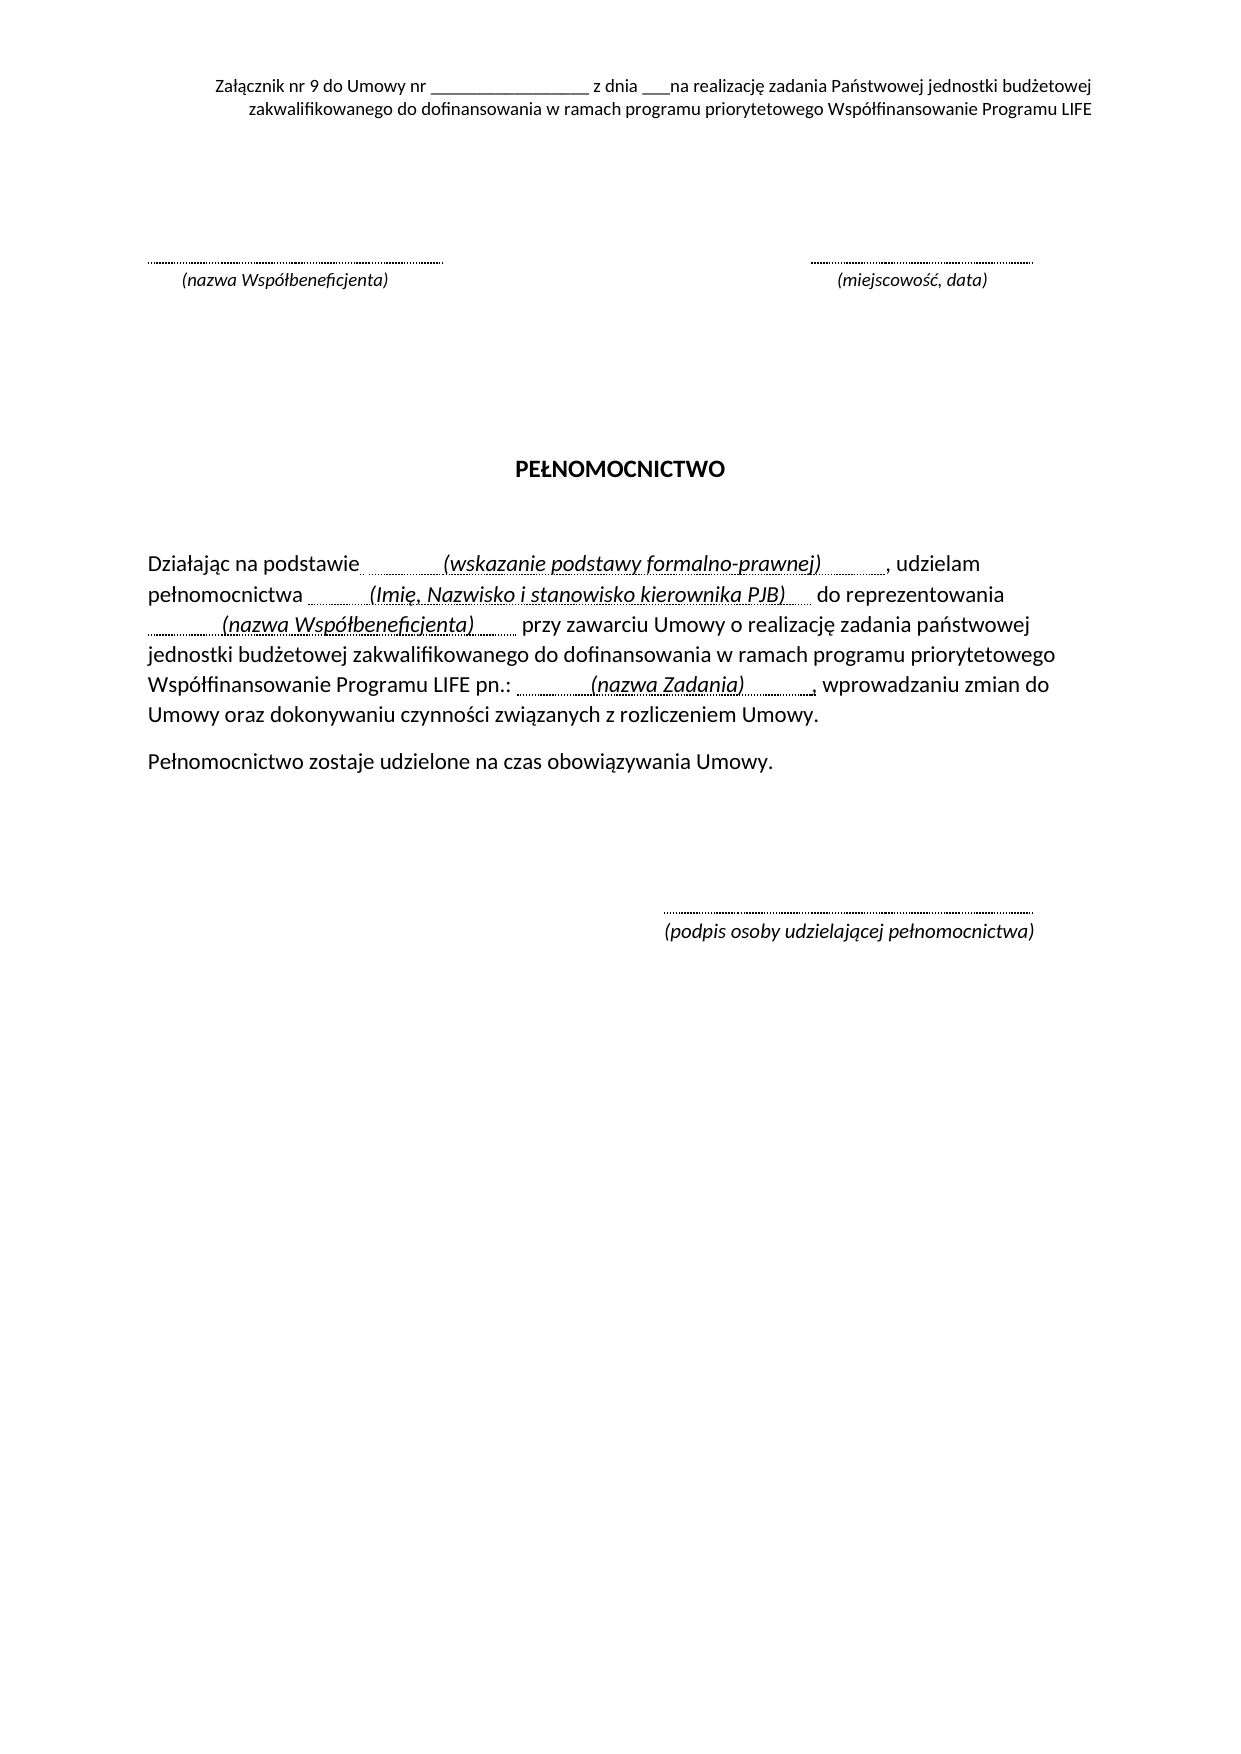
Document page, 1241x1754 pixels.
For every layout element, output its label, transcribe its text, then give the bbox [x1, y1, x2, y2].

text PEŁNOMOCNICTWO [148, 453, 1093, 484]
text (nazwa Współbeneficjenta) (miejscowość, data) [148, 268, 1093, 291]
text Działając na podstawie (wskazanie podstawy formalno-prawnej) , udzielam pełnomocnictwa (Imię, Nazwisko i stanowisko kierownika PJB) do reprezentowania (nazwa Współbeneficjenta) przy zawarciu Umowy o realizację zadania państwowej jednostki budżetowej zakwalifikowanego do dofinansowania w ramach programu priorytetowego Współfinansowanie Programu LIFE pn.: (nazwa Zadania) , wprowadzaniu zmian do Umowy oraz dokonywaniu czynności związanych z rozliczeniem Umowy. [148, 549, 1093, 729]
text (podpis osoby udzielającej pełnomocnictwa) [148, 918, 1093, 944]
text Pełnomocnictwo zostaje udzielone na czas obowiązywania Umowy. [148, 747, 1093, 776]
